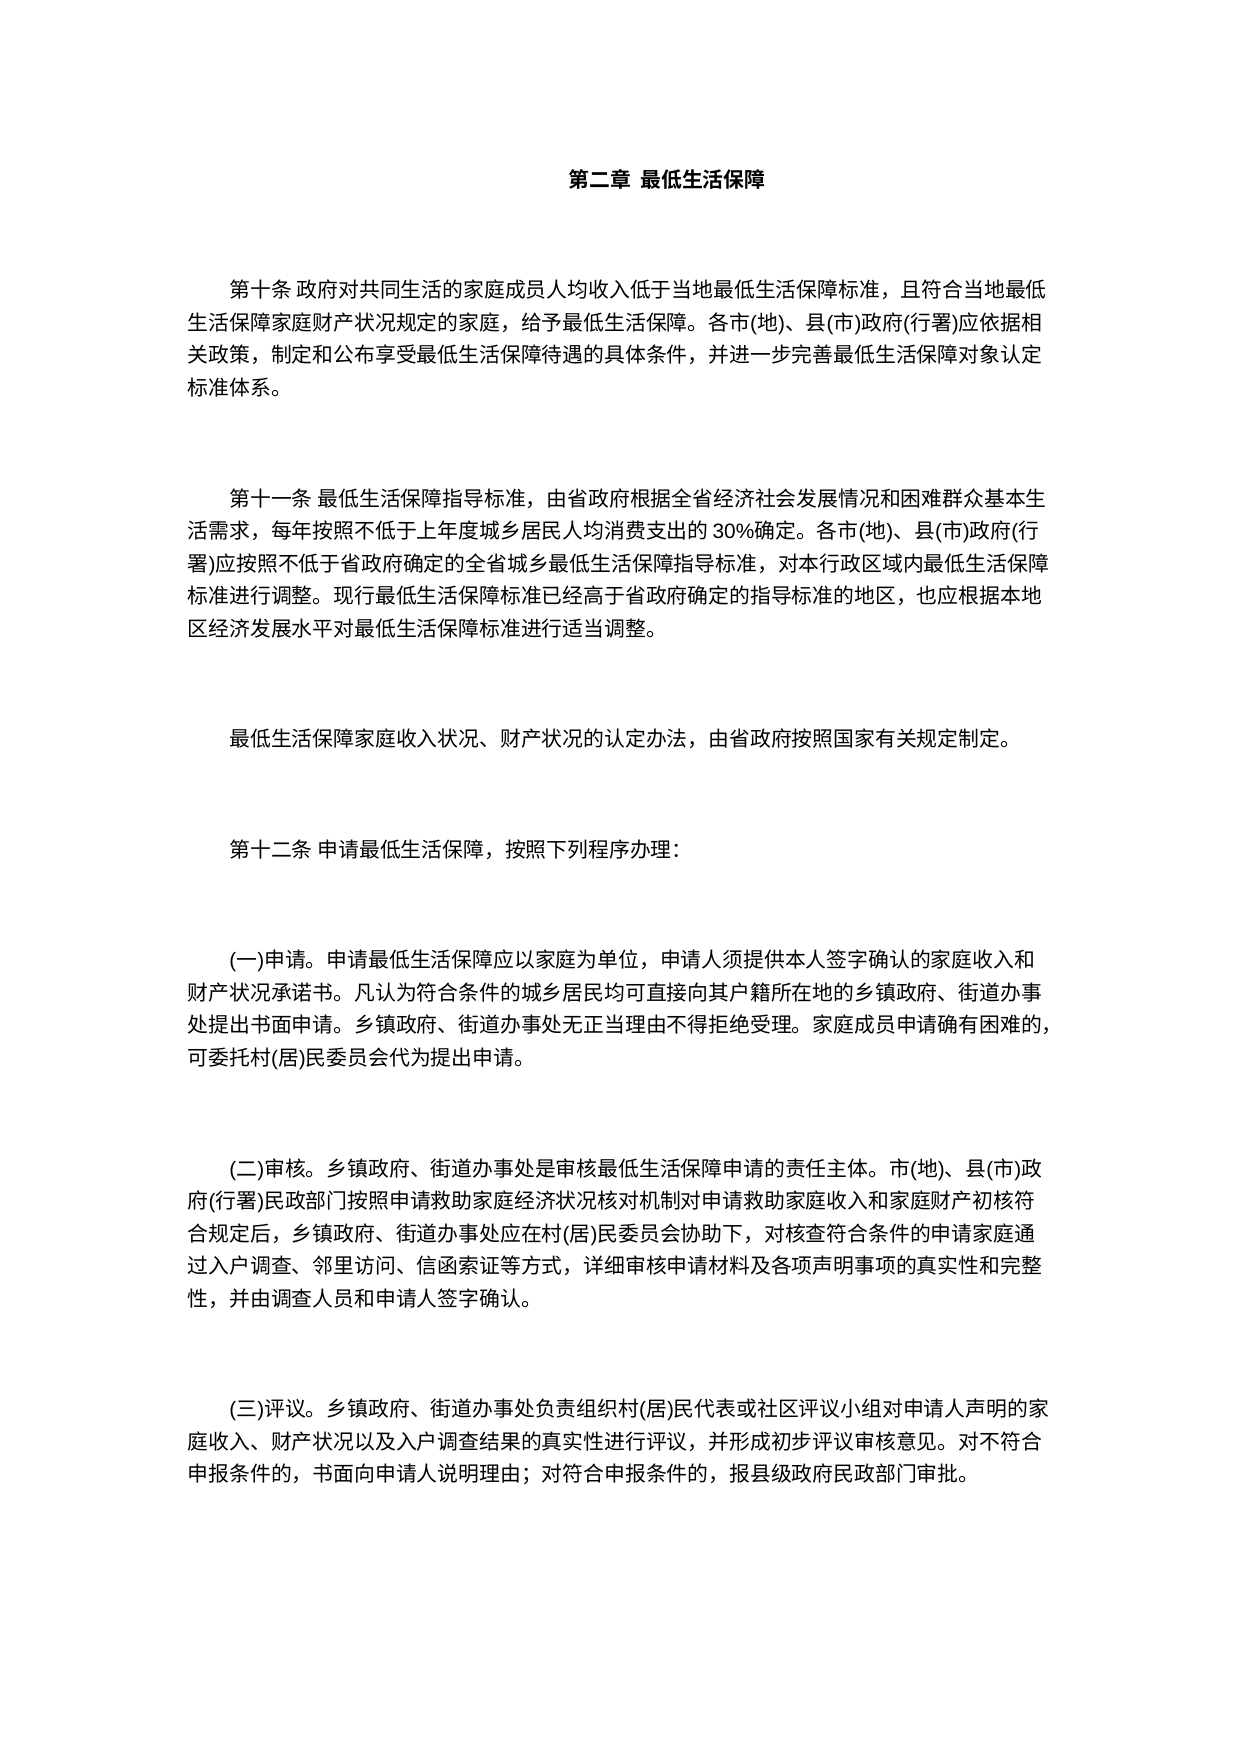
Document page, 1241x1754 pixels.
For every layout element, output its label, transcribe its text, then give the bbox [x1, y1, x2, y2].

text 第十一条 最低生活保障指导标准，由省政府根据全省经济社会发展情况和困难群众基本生活需求，每年按照不低于上年度城乡居民人均消费支出的30%确定。各市(地)、县(市)政府(行署)应按照不低于省政府确定的全省城乡最低生活保障指导标准，对本行政区域内最低生活保障标准进行调整。现行最低生活保障标准已经高于省政府确定的指导标准的地区，也应根据本地区经济发展水平对最低生活保障标准进行适当调整。 [187, 481, 1053, 643]
text 第十条 政府对共同生活的家庭成员人均收入低于当地最低生活保障标准，且符合当地最低生活保障家庭财产状况规定的家庭，给予最低生活保障。各市(地)、县(市)政府(行署)应依据相关政策，制定和公布享受最低生活保障待遇的具体条件，并进一步完善最低生活保障对象认定标准体系。 [187, 273, 1053, 403]
text 最低生活保障家庭收入状况、财产状况的认定办法，由省政府按照国家有关规定制定。 [187, 721, 1053, 754]
text (二)审核。乡镇政府、街道办事处是审核最低生活保障申请的责任主体。市(地)、县(市)政府(行署)民政部门按照申请救助家庭经济状况核对机制对申请救助家庭收入和家庭财产初核符合规定后，乡镇政府、街道办事处应在村(居)民委员会协助下，对核查符合条件的申请家庭通过入户调查、邻里访问、信函索证等方式，详细审核申请材料及各项声明事项的真实性和完整性，并由调查人员和申请人签字确认。 [187, 1151, 1053, 1313]
text 第十二条 申请最低生活保障，按照下列程序办理： [187, 832, 1053, 864]
text (一)申请。申请最低生活保障应以家庭为单位，申请人须提供本人签字确认的家庭收入和财产状况承诺书。凡认为符合条件的城乡居民均可直接向其户籍所在地的乡镇政府、街道办事处提出书面申请。乡镇政府、街道办事处无正当理由不得拒绝受理。家庭成员申请确有困难的，可委托村(居)民委员会代为提出申请。 [187, 943, 1053, 1073]
text 第二章 最低生活保障 [187, 162, 1053, 194]
text (三)评议。乡镇政府、街道办事处负责组织村(居)民代表或社区评议小组对申请人声明的家庭收入、财产状况以及入户调查结果的真实性进行评议，并形成初步评议审核意见。对不符合申报条件的，书面向申请人说明理由；对符合申报条件的，报县级政府民政部门审批。 [187, 1391, 1053, 1489]
